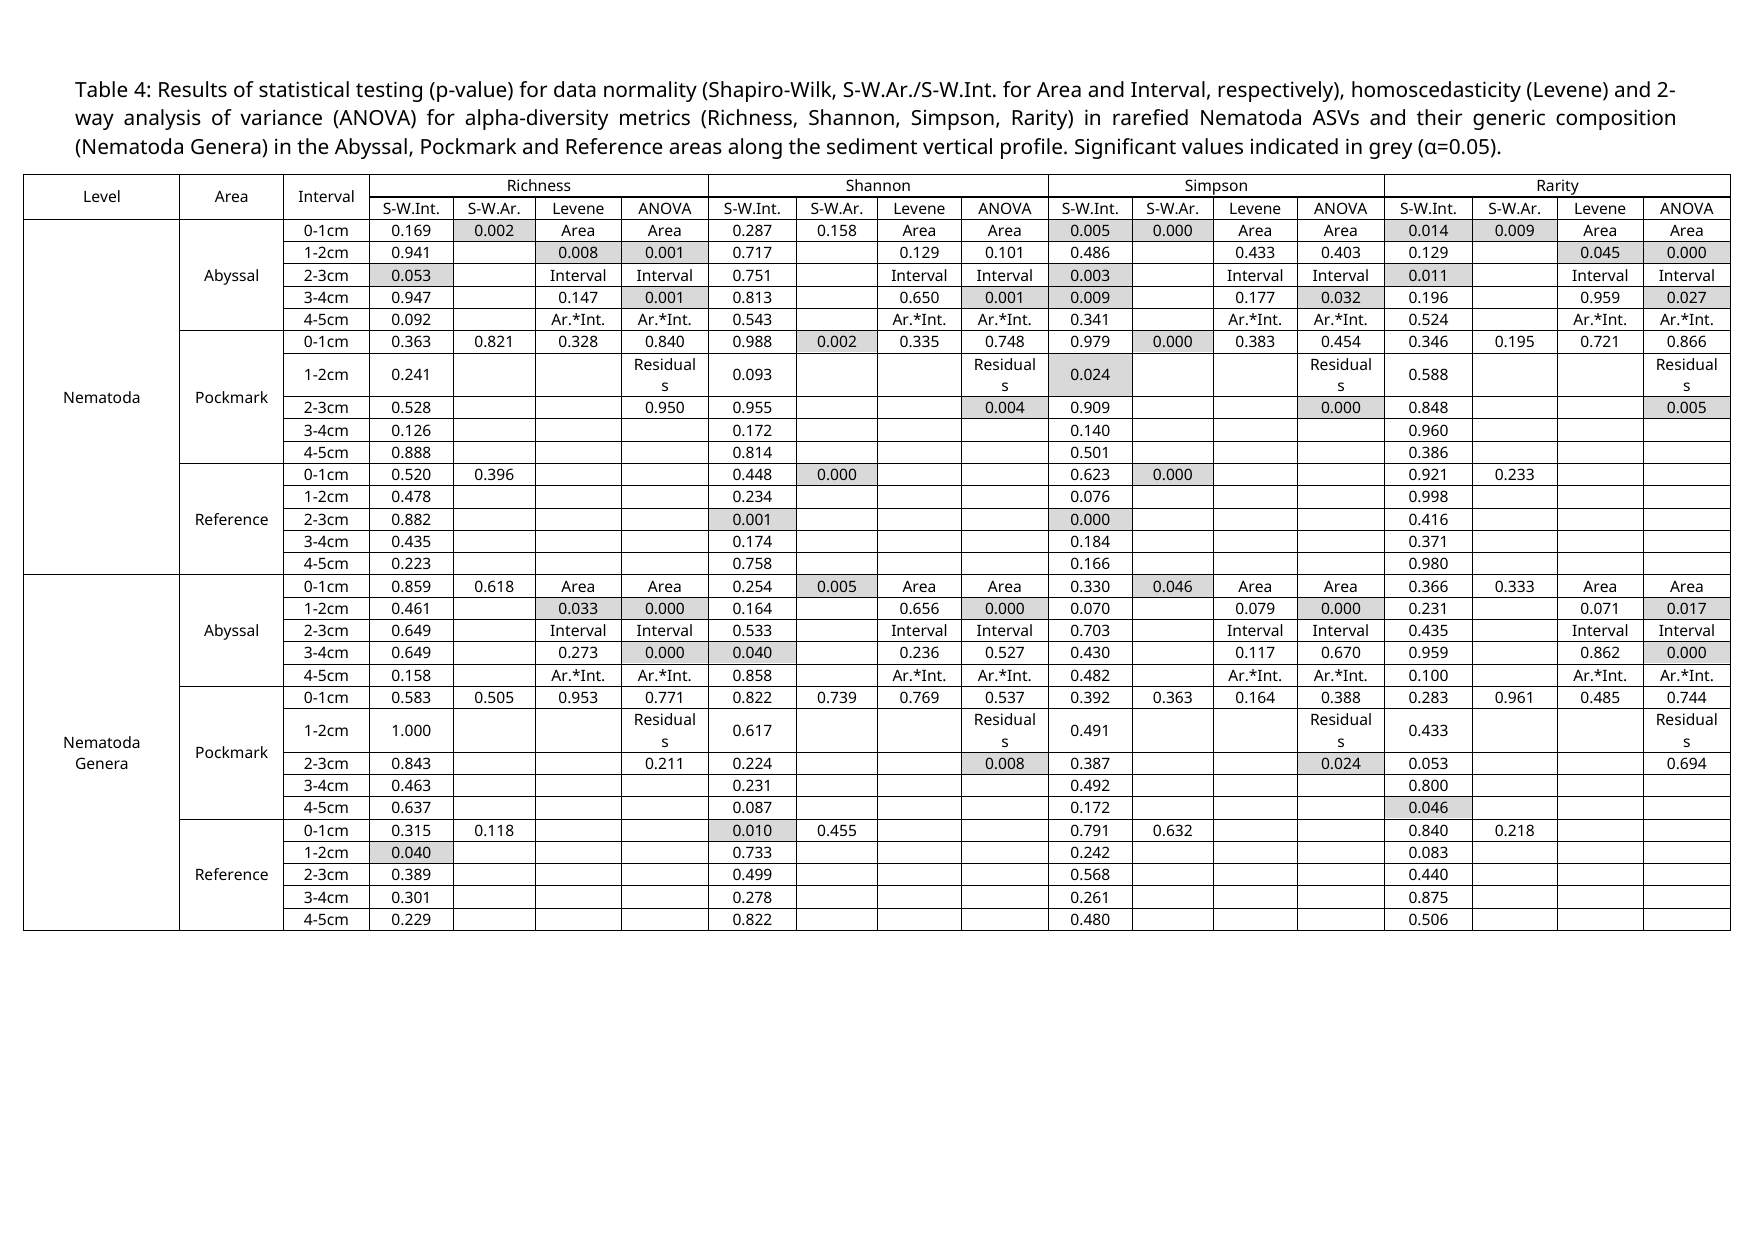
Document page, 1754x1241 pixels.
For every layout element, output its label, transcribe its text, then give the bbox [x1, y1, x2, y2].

table_cell 0.000 [1049, 509, 1132, 530]
table_cell 0.961 [1473, 687, 1557, 708]
table_cell 0.000 [1133, 331, 1213, 352]
table_cell [1558, 820, 1643, 841]
table_cell Interval [962, 264, 1048, 286]
table_cell [454, 354, 535, 396]
table_cell 0.000 [1644, 242, 1730, 263]
table_cell 0.129 [1385, 242, 1472, 263]
table_cell [797, 397, 877, 418]
table_cell [1558, 486, 1643, 507]
table_cell [622, 509, 708, 530]
table_cell [1133, 842, 1213, 863]
table_cell [1214, 531, 1297, 552]
table_cell Area [1558, 220, 1643, 241]
table_cell [1644, 864, 1730, 885]
table_cell [1473, 864, 1557, 885]
table_cell [878, 464, 961, 485]
table_cell Residuals [1298, 354, 1384, 396]
table_cell 0.440 [1385, 864, 1472, 885]
table_cell 0.649 [370, 620, 453, 641]
table_cell Area [1298, 575, 1384, 597]
table_cell Area [1214, 575, 1297, 597]
table_cell Interval [1298, 264, 1384, 286]
table_cell 0.126 [370, 419, 453, 441]
table_cell 0.009 [1049, 287, 1132, 308]
table_cell 3-4cm [284, 419, 369, 441]
table_cell [878, 842, 961, 863]
table_cell 0.403 [1298, 242, 1384, 263]
table_cell 0.506 [1385, 909, 1472, 930]
table_cell 0.005 [1049, 220, 1132, 241]
table_cell [1558, 553, 1643, 574]
table_cell 0.758 [709, 553, 796, 574]
table_cell [536, 397, 621, 418]
table_cell 0.000 [1133, 220, 1213, 241]
table_cell 1-2cm [284, 486, 369, 507]
table_cell [1558, 464, 1643, 485]
table_cell 0.988 [709, 331, 796, 352]
table_cell [454, 842, 535, 863]
table_cell 1-2cm [284, 842, 369, 863]
table_cell S-W.Int. [709, 198, 796, 219]
table_cell [1214, 775, 1297, 796]
table_cell [1133, 642, 1213, 663]
table_cell [797, 909, 877, 930]
table_cell [1298, 486, 1384, 507]
table_cell [1473, 531, 1557, 552]
table_cell 0.455 [797, 820, 877, 841]
table_cell 2-3cm [284, 864, 369, 885]
table_cell [1558, 775, 1643, 796]
table_cell 0.980 [1385, 553, 1472, 574]
table_cell 2-3cm [284, 753, 369, 774]
table_cell [454, 264, 535, 286]
table_cell 0.010 [709, 820, 796, 841]
table_cell [797, 509, 877, 530]
table_cell [1133, 442, 1213, 463]
table_cell 0.218 [1473, 820, 1557, 841]
table_cell 0.241 [370, 354, 453, 396]
table_cell Area [1644, 220, 1730, 241]
table_cell 0.172 [709, 419, 796, 441]
table_cell 0.147 [536, 287, 621, 308]
table_cell 0.371 [1385, 531, 1472, 552]
table_cell 0.118 [454, 820, 535, 841]
table_cell 0.430 [1049, 642, 1132, 663]
table_cell 4-5cm [284, 309, 369, 330]
table_cell [797, 553, 877, 574]
table_cell Residuals [962, 354, 1048, 396]
table_cell 0.822 [709, 909, 796, 930]
table_cell [536, 775, 621, 796]
table_cell 0.083 [1385, 842, 1472, 863]
table_cell [1473, 509, 1557, 530]
table_cell 0.848 [1385, 397, 1472, 418]
table_cell [1298, 553, 1384, 574]
table_cell [1298, 886, 1384, 908]
table_cell [1214, 864, 1297, 885]
table_cell [1558, 397, 1643, 418]
table_cell 0.366 [1385, 575, 1472, 597]
table_cell 0-1cm [284, 820, 369, 841]
table_cell 0.448 [709, 464, 796, 485]
table_cell [1214, 886, 1297, 908]
table_cell [962, 797, 1048, 818]
table_cell 0.079 [1214, 598, 1297, 619]
table_cell Ar.*Int. [1558, 309, 1643, 330]
table_cell [1644, 486, 1730, 507]
table_cell [1473, 665, 1557, 686]
table_cell 0.346 [1385, 331, 1472, 352]
table_cell [536, 509, 621, 530]
table_cell 0.101 [962, 242, 1048, 263]
table_cell 0-1cm [284, 331, 369, 352]
table_cell [797, 709, 877, 752]
table_cell [1214, 464, 1297, 485]
table_cell [1214, 842, 1297, 863]
table_cell 0.694 [1644, 753, 1730, 774]
table_cell 0.000 [797, 464, 877, 485]
table_cell [1133, 665, 1213, 686]
table_cell [536, 797, 621, 818]
table_cell Ar.*Int. [622, 309, 708, 330]
table_cell 0.388 [1298, 687, 1384, 708]
table_cell [1214, 486, 1297, 507]
table_cell [1298, 797, 1384, 818]
table_cell [1133, 797, 1213, 818]
table_cell Ar.*Int. [878, 665, 961, 686]
table_cell 1-2cm [284, 598, 369, 619]
table_cell [1473, 242, 1557, 263]
table_cell 2-3cm [284, 620, 369, 641]
table_cell [1473, 287, 1557, 308]
table_cell [962, 464, 1048, 485]
table_cell Interval [878, 620, 961, 641]
table_cell 0.224 [709, 753, 796, 774]
table_cell Residuals [622, 709, 708, 752]
table_cell Levene [1558, 198, 1643, 219]
table_cell [878, 886, 961, 908]
table_cell ANOVA [1298, 198, 1384, 219]
table_cell 0.744 [1644, 687, 1730, 708]
table_cell 0.341 [1049, 309, 1132, 330]
table_cell 0.650 [878, 287, 961, 308]
table_cell 0.005 [797, 575, 877, 597]
table_cell Nematoda [24, 220, 179, 574]
table_cell 0.959 [1385, 642, 1472, 663]
table_cell [797, 264, 877, 286]
table_cell [1298, 509, 1384, 530]
table_cell Levene [536, 198, 621, 219]
table_cell [797, 531, 877, 552]
table_cell 0.009 [1473, 220, 1557, 241]
table_cell 3-4cm [284, 775, 369, 796]
table_cell [797, 419, 877, 441]
table_cell 0-1cm [284, 687, 369, 708]
table_cell [962, 553, 1048, 574]
table_cell [1133, 354, 1213, 396]
table_cell Area [962, 575, 1048, 597]
table_cell [878, 909, 961, 930]
table_cell [878, 354, 961, 396]
table_cell 0.485 [1558, 687, 1643, 708]
table_cell [878, 820, 961, 841]
table_cell [622, 886, 708, 908]
table_cell Reference [180, 820, 283, 930]
table_cell [1298, 775, 1384, 796]
table_cell 0.656 [878, 598, 961, 619]
table_cell 0.231 [1385, 598, 1472, 619]
table_cell 0.454 [1298, 331, 1384, 352]
table_cell [797, 486, 877, 507]
table_cell Ar.*Int. [962, 309, 1048, 330]
table_cell 0.637 [370, 797, 453, 818]
table_cell [962, 909, 1048, 930]
table_cell 1-2cm [284, 709, 369, 752]
table_cell 0.014 [1385, 220, 1472, 241]
table_cell [1473, 620, 1557, 641]
table_cell 0.960 [1385, 419, 1472, 441]
table_cell 0.001 [622, 242, 708, 263]
text Table 4: Results of statistical testing (p-value) for data normality (Shapiro-Wilk, S-W.Ar./S-W.Int. for Area and Interval, respectively), homoscedasticity (Levene) and 2-way analysis of variance (ANOVA) for alpha-diversity metrics (Richness, Shannon, Simpson, Rarity) in rarefied Nematoda ASVs and their generic composition (Nematoda Genera) in the Abyssal, Pockmark and Reference areas along the sediment vertical profile. Significant values indicated in grey (α=0.05). [75, 75, 1679, 160]
table_cell 0.071 [1558, 598, 1643, 619]
table_cell [1298, 531, 1384, 552]
table_cell [1558, 909, 1643, 930]
table_cell 0.941 [370, 242, 453, 263]
table_cell S-W.Ar. [1133, 198, 1213, 219]
table_cell 0.033 [536, 598, 621, 619]
table_header Simpson [1049, 175, 1384, 196]
table_cell Ar.*Int. [1298, 309, 1384, 330]
table_cell 0.814 [709, 442, 796, 463]
table_cell [1133, 397, 1213, 418]
table_cell Ar.*Int. [536, 665, 621, 686]
table_cell Residuals [1298, 709, 1384, 752]
table_cell 0.959 [1558, 287, 1643, 308]
table_header Interval [284, 175, 369, 219]
table_cell [454, 486, 535, 507]
table_cell 0.024 [1298, 753, 1384, 774]
table_cell [536, 842, 621, 863]
table_cell 0.000 [962, 598, 1048, 619]
table_cell 0.003 [1049, 264, 1132, 286]
table_cell 0.386 [1385, 442, 1472, 463]
table_cell [1133, 909, 1213, 930]
table_cell [1298, 842, 1384, 863]
table_cell 0.027 [1644, 287, 1730, 308]
table_cell [1133, 753, 1213, 774]
table_cell Interval [1644, 264, 1730, 286]
table_cell [878, 553, 961, 574]
table_cell 0.392 [1049, 687, 1132, 708]
table_cell 0.053 [370, 264, 453, 286]
table_cell 0.433 [1214, 242, 1297, 263]
table_cell Interval [1214, 264, 1297, 286]
table_cell [1473, 753, 1557, 774]
table_cell [622, 775, 708, 796]
table_cell [1298, 464, 1384, 485]
table_cell [1644, 553, 1730, 574]
table_cell 0.492 [1049, 775, 1132, 796]
table_cell Area [1558, 575, 1643, 597]
table_cell 0.478 [370, 486, 453, 507]
table_cell 0.234 [709, 486, 796, 507]
table_cell [1473, 709, 1557, 752]
table_cell 0.158 [370, 665, 453, 686]
table_cell 0.000 [622, 642, 708, 663]
table_cell [878, 531, 961, 552]
table_cell 0.387 [1049, 753, 1132, 774]
table_cell [454, 598, 535, 619]
table_header Shannon [709, 175, 1048, 196]
table_cell [454, 797, 535, 818]
table_cell [1558, 442, 1643, 463]
table_cell 0.528 [370, 397, 453, 418]
table_cell Interval [622, 264, 708, 286]
table_cell Area [1644, 575, 1730, 597]
table_cell 0.875 [1385, 886, 1472, 908]
table_cell 0.166 [1049, 553, 1132, 574]
table_cell 3-4cm [284, 642, 369, 663]
table_cell [1133, 531, 1213, 552]
table_cell [536, 553, 621, 574]
table_cell 0.100 [1385, 665, 1472, 686]
table_cell Interval [536, 264, 621, 286]
table_cell [878, 864, 961, 885]
table_cell [1558, 354, 1643, 396]
table_cell [797, 354, 877, 396]
table_cell [622, 820, 708, 841]
table_cell 0.979 [1049, 331, 1132, 352]
table_cell 0.568 [1049, 864, 1132, 885]
table_cell [1558, 531, 1643, 552]
table_cell Area [1214, 220, 1297, 241]
table_cell 0.751 [709, 264, 796, 286]
table_cell [1644, 442, 1730, 463]
table_cell [1558, 886, 1643, 908]
table_cell 0.389 [370, 864, 453, 885]
table_cell 0.733 [709, 842, 796, 863]
table_cell [1473, 797, 1557, 818]
table_cell [797, 442, 877, 463]
table_cell [1644, 820, 1730, 841]
table_cell [454, 442, 535, 463]
table_cell 0.045 [1558, 242, 1643, 263]
table_cell Ar.*Int. [962, 665, 1048, 686]
table_cell [1133, 242, 1213, 263]
table_cell 0.005 [1644, 397, 1730, 418]
table_cell Area [622, 220, 708, 241]
table_cell 0.947 [370, 287, 453, 308]
table_cell [1133, 486, 1213, 507]
table_cell [878, 509, 961, 530]
table_cell 0.211 [622, 753, 708, 774]
table_cell [536, 486, 621, 507]
table_header Area [180, 175, 283, 219]
table_cell 0.533 [709, 620, 796, 641]
table_cell 2-3cm [284, 264, 369, 286]
table_cell Ar.*Int. [1214, 309, 1297, 330]
table_cell [797, 242, 877, 263]
table_cell [878, 797, 961, 818]
table_cell [1298, 909, 1384, 930]
table_cell 0.461 [370, 598, 453, 619]
table_cell [536, 442, 621, 463]
table_cell 0.866 [1644, 331, 1730, 352]
table_cell [1644, 419, 1730, 441]
table_cell [797, 598, 877, 619]
table_cell 0.520 [370, 464, 453, 485]
table_cell [1644, 775, 1730, 796]
table_cell 0.129 [878, 242, 961, 263]
table_cell Interval [622, 620, 708, 641]
table_cell [1214, 354, 1297, 396]
table_cell Area [878, 220, 961, 241]
table_cell 0.278 [709, 886, 796, 908]
table_cell 0.196 [1385, 287, 1472, 308]
table_cell 0.001 [622, 287, 708, 308]
table_cell 0.537 [962, 687, 1048, 708]
table_cell 0.011 [1385, 264, 1472, 286]
table_cell 0.076 [1049, 486, 1132, 507]
table_cell 0.040 [709, 642, 796, 663]
table_cell 0.164 [1214, 687, 1297, 708]
table_cell Interval [1214, 620, 1297, 641]
table_cell [454, 886, 535, 908]
table_cell 0.000 [622, 598, 708, 619]
table_cell Interval [1644, 620, 1730, 641]
table_cell S-W.Ar. [797, 198, 877, 219]
table_cell S-W.Ar. [1473, 198, 1557, 219]
table_cell 0.001 [962, 287, 1048, 308]
table_cell S-W.Int. [1049, 198, 1132, 219]
table_cell [454, 665, 535, 686]
table_cell 0.505 [454, 687, 535, 708]
table_cell Ar.*Int. [536, 309, 621, 330]
table_cell 0.480 [1049, 909, 1132, 930]
table_cell 3-4cm [284, 287, 369, 308]
table_cell Ar.*Int. [878, 309, 961, 330]
table_cell 0.000 [1298, 397, 1384, 418]
table_cell 0.001 [709, 509, 796, 530]
table_cell 0.254 [709, 575, 796, 597]
table_cell 0.000 [1644, 642, 1730, 663]
table_cell [878, 442, 961, 463]
table_cell 0.195 [1473, 331, 1557, 352]
table_cell 0.164 [709, 598, 796, 619]
table_cell 0.435 [1385, 620, 1472, 641]
table_cell [797, 287, 877, 308]
table_cell 0.092 [370, 309, 453, 330]
table_cell Ar.*Int. [1214, 665, 1297, 686]
table_cell [1133, 309, 1213, 330]
table_cell [797, 665, 877, 686]
table_cell [1558, 709, 1643, 752]
table_cell 0.093 [709, 354, 796, 396]
table_cell Interval [1558, 264, 1643, 286]
table_cell 0.008 [962, 753, 1048, 774]
table_cell 4-5cm [284, 442, 369, 463]
table_cell [962, 775, 1048, 796]
table_cell Ar.*Int. [1644, 309, 1730, 330]
table_cell [1644, 797, 1730, 818]
table_cell [1644, 509, 1730, 530]
table_cell [962, 842, 1048, 863]
table_cell [962, 864, 1048, 885]
table_cell [622, 464, 708, 485]
table_header Richness [370, 175, 708, 196]
table_cell [1133, 509, 1213, 530]
table_cell 0.463 [370, 775, 453, 796]
table_cell Residuals [1644, 354, 1730, 396]
table_cell [536, 419, 621, 441]
table_cell [1214, 419, 1297, 441]
table_cell [536, 820, 621, 841]
table_cell 0.721 [1558, 331, 1643, 352]
table_cell [1558, 864, 1643, 885]
table_cell [1558, 753, 1643, 774]
table_cell 0-1cm [284, 220, 369, 241]
table_cell 0.821 [454, 331, 535, 352]
table_cell 0.703 [1049, 620, 1132, 641]
table_cell [1644, 842, 1730, 863]
table_cell Levene [1214, 198, 1297, 219]
table_cell [1133, 620, 1213, 641]
table_cell [454, 753, 535, 774]
table_cell 0.791 [1049, 820, 1132, 841]
table_cell [962, 486, 1048, 507]
table_cell Area [536, 220, 621, 241]
table_cell [878, 419, 961, 441]
table_cell Residuals [622, 354, 708, 396]
table_cell [622, 864, 708, 885]
table_cell [1133, 264, 1213, 286]
table_cell [622, 486, 708, 507]
table_cell 2-3cm [284, 509, 369, 530]
table_cell [797, 775, 877, 796]
table_cell [454, 419, 535, 441]
table_cell 0.174 [709, 531, 796, 552]
table_cell [1473, 397, 1557, 418]
table_cell [1298, 820, 1384, 841]
table_cell [1644, 886, 1730, 908]
table_cell 0.435 [370, 531, 453, 552]
table_cell [1473, 909, 1557, 930]
table_cell [454, 509, 535, 530]
table_cell [797, 642, 877, 663]
table_cell [454, 642, 535, 663]
table_cell [622, 797, 708, 818]
table_cell [1558, 797, 1643, 818]
table_cell 0.330 [1049, 575, 1132, 597]
table_cell [878, 397, 961, 418]
table_cell [797, 886, 877, 908]
table_cell 0.242 [1049, 842, 1132, 863]
table_cell [454, 709, 535, 752]
table_cell [1133, 419, 1213, 441]
table_cell [1644, 531, 1730, 552]
table_cell S-W.Ar. [454, 198, 535, 219]
table_cell Residuals [962, 709, 1048, 752]
table_cell 0.482 [1049, 665, 1132, 686]
table_cell 0.046 [1133, 575, 1213, 597]
table_cell 1-2cm [284, 242, 369, 263]
table_cell 4-5cm [284, 909, 369, 930]
table_cell [1473, 553, 1557, 574]
table_cell 0.670 [1298, 642, 1384, 663]
table_cell [454, 553, 535, 574]
table_header Rarity [1385, 175, 1730, 196]
table_cell S-W.Int. [370, 198, 453, 219]
table_cell 0.739 [797, 687, 877, 708]
table_cell 0.524 [1385, 309, 1472, 330]
table_cell Abyssal [180, 220, 283, 330]
table_cell 0.617 [709, 709, 796, 752]
table_cell [454, 287, 535, 308]
table_cell 0.416 [1385, 509, 1472, 530]
table_cell [1133, 886, 1213, 908]
table_cell Interval [1558, 620, 1643, 641]
table_cell Reference [180, 464, 283, 574]
table_cell Pockmark [180, 687, 283, 818]
table_cell [454, 620, 535, 641]
table_cell 0.273 [536, 642, 621, 663]
table_cell [797, 309, 877, 330]
table_cell [536, 709, 621, 752]
table_cell [536, 464, 621, 485]
table_cell 0.002 [797, 331, 877, 352]
table_cell [1214, 820, 1297, 841]
table_cell [878, 486, 961, 507]
table_cell 0.177 [1214, 287, 1297, 308]
table_cell Interval [962, 620, 1048, 641]
table_cell S-W.Int. [1385, 198, 1472, 219]
table_cell [1214, 442, 1297, 463]
table_cell [622, 442, 708, 463]
table_cell [1133, 709, 1213, 752]
table_cell [1133, 864, 1213, 885]
table_header Level [24, 175, 179, 219]
table_cell [536, 354, 621, 396]
table_cell 0.024 [1049, 354, 1132, 396]
table_cell [536, 864, 621, 885]
table_cell [454, 242, 535, 263]
table_cell 0.000 [1298, 598, 1384, 619]
table_cell [1133, 598, 1213, 619]
table_cell 0.233 [1473, 464, 1557, 485]
table_cell 0.822 [709, 687, 796, 708]
table_cell [878, 775, 961, 796]
table_cell 0.140 [1049, 419, 1132, 441]
table_cell 1-2cm [284, 354, 369, 396]
table_cell 0.169 [370, 220, 453, 241]
table_cell [1298, 442, 1384, 463]
table_cell [878, 753, 961, 774]
table_cell 0.333 [1473, 575, 1557, 597]
table_cell 0.771 [622, 687, 708, 708]
table_cell 0.950 [622, 397, 708, 418]
table_cell 0.172 [1049, 797, 1132, 818]
table_cell [1214, 553, 1297, 574]
table_cell [962, 442, 1048, 463]
table_cell [1214, 753, 1297, 774]
table_cell [797, 864, 877, 885]
table_cell 0.184 [1049, 531, 1132, 552]
table_cell ANOVA [622, 198, 708, 219]
table_cell Nematoda Genera [24, 575, 179, 930]
table_cell 0.328 [536, 331, 621, 352]
table_cell 0.955 [709, 397, 796, 418]
table_cell 0.486 [1049, 242, 1132, 263]
table_cell 0.527 [962, 642, 1048, 663]
table_cell 0.491 [1049, 709, 1132, 752]
table_cell [1473, 598, 1557, 619]
table_cell [1214, 709, 1297, 752]
table_cell 0.070 [1049, 598, 1132, 619]
table_cell Area [1298, 220, 1384, 241]
table_cell 0.840 [622, 331, 708, 352]
table_cell [1473, 264, 1557, 286]
table_cell 0.032 [1298, 287, 1384, 308]
table_cell Ar.*Int. [622, 665, 708, 686]
table_cell [1473, 309, 1557, 330]
table_cell [797, 842, 877, 863]
table_cell 0.053 [1385, 753, 1472, 774]
table_cell 0.433 [1385, 709, 1472, 752]
table_cell 0.017 [1644, 598, 1730, 619]
table_cell 0-1cm [284, 575, 369, 597]
table_cell 0.588 [1385, 354, 1472, 396]
table_cell [1558, 842, 1643, 863]
table_cell [454, 397, 535, 418]
table_cell 0.888 [370, 442, 453, 463]
table_cell [622, 531, 708, 552]
table_cell [1473, 442, 1557, 463]
table_cell Area [536, 575, 621, 597]
table_cell 0.158 [797, 220, 877, 241]
table_cell 0.859 [370, 575, 453, 597]
table_cell [536, 886, 621, 908]
table_cell [536, 531, 621, 552]
table_cell [1473, 486, 1557, 507]
table_cell 0.998 [1385, 486, 1472, 507]
table_cell 0.858 [709, 665, 796, 686]
table_cell [1298, 864, 1384, 885]
table_cell 0.543 [709, 309, 796, 330]
table_cell 0.649 [370, 642, 453, 663]
table_cell 1.000 [370, 709, 453, 752]
table_cell [962, 886, 1048, 908]
table_cell [962, 531, 1048, 552]
table_cell Interval [1298, 620, 1384, 641]
table_cell [797, 797, 877, 818]
table_cell [454, 909, 535, 930]
table_cell ANOVA [962, 198, 1048, 219]
table_cell 0.862 [1558, 642, 1643, 663]
table_cell [1473, 886, 1557, 908]
table_cell ANOVA [1644, 198, 1730, 219]
table_cell 0.223 [370, 553, 453, 574]
table_cell 0.301 [370, 886, 453, 908]
table_cell [1133, 553, 1213, 574]
table_cell [1473, 354, 1557, 396]
table_cell 0.287 [709, 220, 796, 241]
table_cell Interval [536, 620, 621, 641]
table_cell [1133, 287, 1213, 308]
table_cell 0.261 [1049, 886, 1132, 908]
table_cell 3-4cm [284, 531, 369, 552]
table_cell 3-4cm [284, 886, 369, 908]
table_cell 0.840 [1385, 820, 1472, 841]
table_cell 4-5cm [284, 553, 369, 574]
table_cell [622, 909, 708, 930]
table_cell 0.229 [370, 909, 453, 930]
table_cell Interval [878, 264, 961, 286]
table_cell 0.882 [370, 509, 453, 530]
table_cell [1214, 909, 1297, 930]
table_cell 4-5cm [284, 797, 369, 818]
table_cell [1473, 842, 1557, 863]
table_cell 0.383 [1214, 331, 1297, 352]
table_cell Levene [878, 198, 961, 219]
table_cell 0.501 [1049, 442, 1132, 463]
table_cell [1298, 419, 1384, 441]
table_cell 0.046 [1385, 797, 1472, 818]
table_cell 4-5cm [284, 665, 369, 686]
table_cell Residuals [1644, 709, 1730, 752]
table_cell 0.236 [878, 642, 961, 663]
table_cell 0.813 [709, 287, 796, 308]
table_cell Ar.*Int. [1644, 665, 1730, 686]
table_cell 0.909 [1049, 397, 1132, 418]
table_cell [622, 553, 708, 574]
table_cell [962, 419, 1048, 441]
table_cell [536, 753, 621, 774]
table_cell [1473, 642, 1557, 663]
table_cell 0.363 [1133, 687, 1213, 708]
table_cell Pockmark [180, 331, 283, 463]
table_cell [1214, 509, 1297, 530]
table_cell [797, 753, 877, 774]
table_cell [1644, 909, 1730, 930]
table_cell 0.632 [1133, 820, 1213, 841]
table_cell Area [622, 575, 708, 597]
table_cell [454, 775, 535, 796]
table_cell 0-1cm [284, 464, 369, 485]
table_cell [1214, 397, 1297, 418]
table_cell 0.748 [962, 331, 1048, 352]
table_cell 0.335 [878, 331, 961, 352]
table_cell 0.117 [1214, 642, 1297, 663]
table_cell 0.800 [1385, 775, 1472, 796]
table_cell 0.363 [370, 331, 453, 352]
table_cell Ar.*Int. [1298, 665, 1384, 686]
table_cell [1473, 775, 1557, 796]
table_cell 0.921 [1385, 464, 1472, 485]
table_cell 0.499 [709, 864, 796, 885]
table_cell [1133, 775, 1213, 796]
table_cell 0.315 [370, 820, 453, 841]
table_cell [962, 509, 1048, 530]
table_cell 0.717 [709, 242, 796, 263]
table_cell [1558, 509, 1643, 530]
table_cell 0.623 [1049, 464, 1132, 485]
table_cell 0.008 [536, 242, 621, 263]
table_cell [454, 531, 535, 552]
table_cell 0.396 [454, 464, 535, 485]
table_cell 0.087 [709, 797, 796, 818]
table_cell 0.953 [536, 687, 621, 708]
table_cell 0.618 [454, 575, 535, 597]
table_cell 0.769 [878, 687, 961, 708]
table_cell [622, 842, 708, 863]
table_cell 2-3cm [284, 397, 369, 418]
table_cell 0.283 [1385, 687, 1472, 708]
table_cell [1473, 419, 1557, 441]
table_cell 0.231 [709, 775, 796, 796]
table_cell [878, 709, 961, 752]
table_cell [1214, 797, 1297, 818]
table_cell 0.000 [1133, 464, 1213, 485]
table_cell [454, 309, 535, 330]
table_cell [622, 419, 708, 441]
table_cell [1644, 464, 1730, 485]
table_cell 0.843 [370, 753, 453, 774]
table_cell [962, 820, 1048, 841]
table_cell Area [962, 220, 1048, 241]
table_cell Area [878, 575, 961, 597]
table_cell Ar.*Int. [1558, 665, 1643, 686]
table_cell 0.583 [370, 687, 453, 708]
table_cell 0.002 [454, 220, 535, 241]
table_cell Abyssal [180, 575, 283, 686]
table_cell 0.040 [370, 842, 453, 863]
table_cell [797, 620, 877, 641]
table_cell 0.004 [962, 397, 1048, 418]
table_cell [454, 864, 535, 885]
table_cell [536, 909, 621, 930]
table_cell [1558, 419, 1643, 441]
